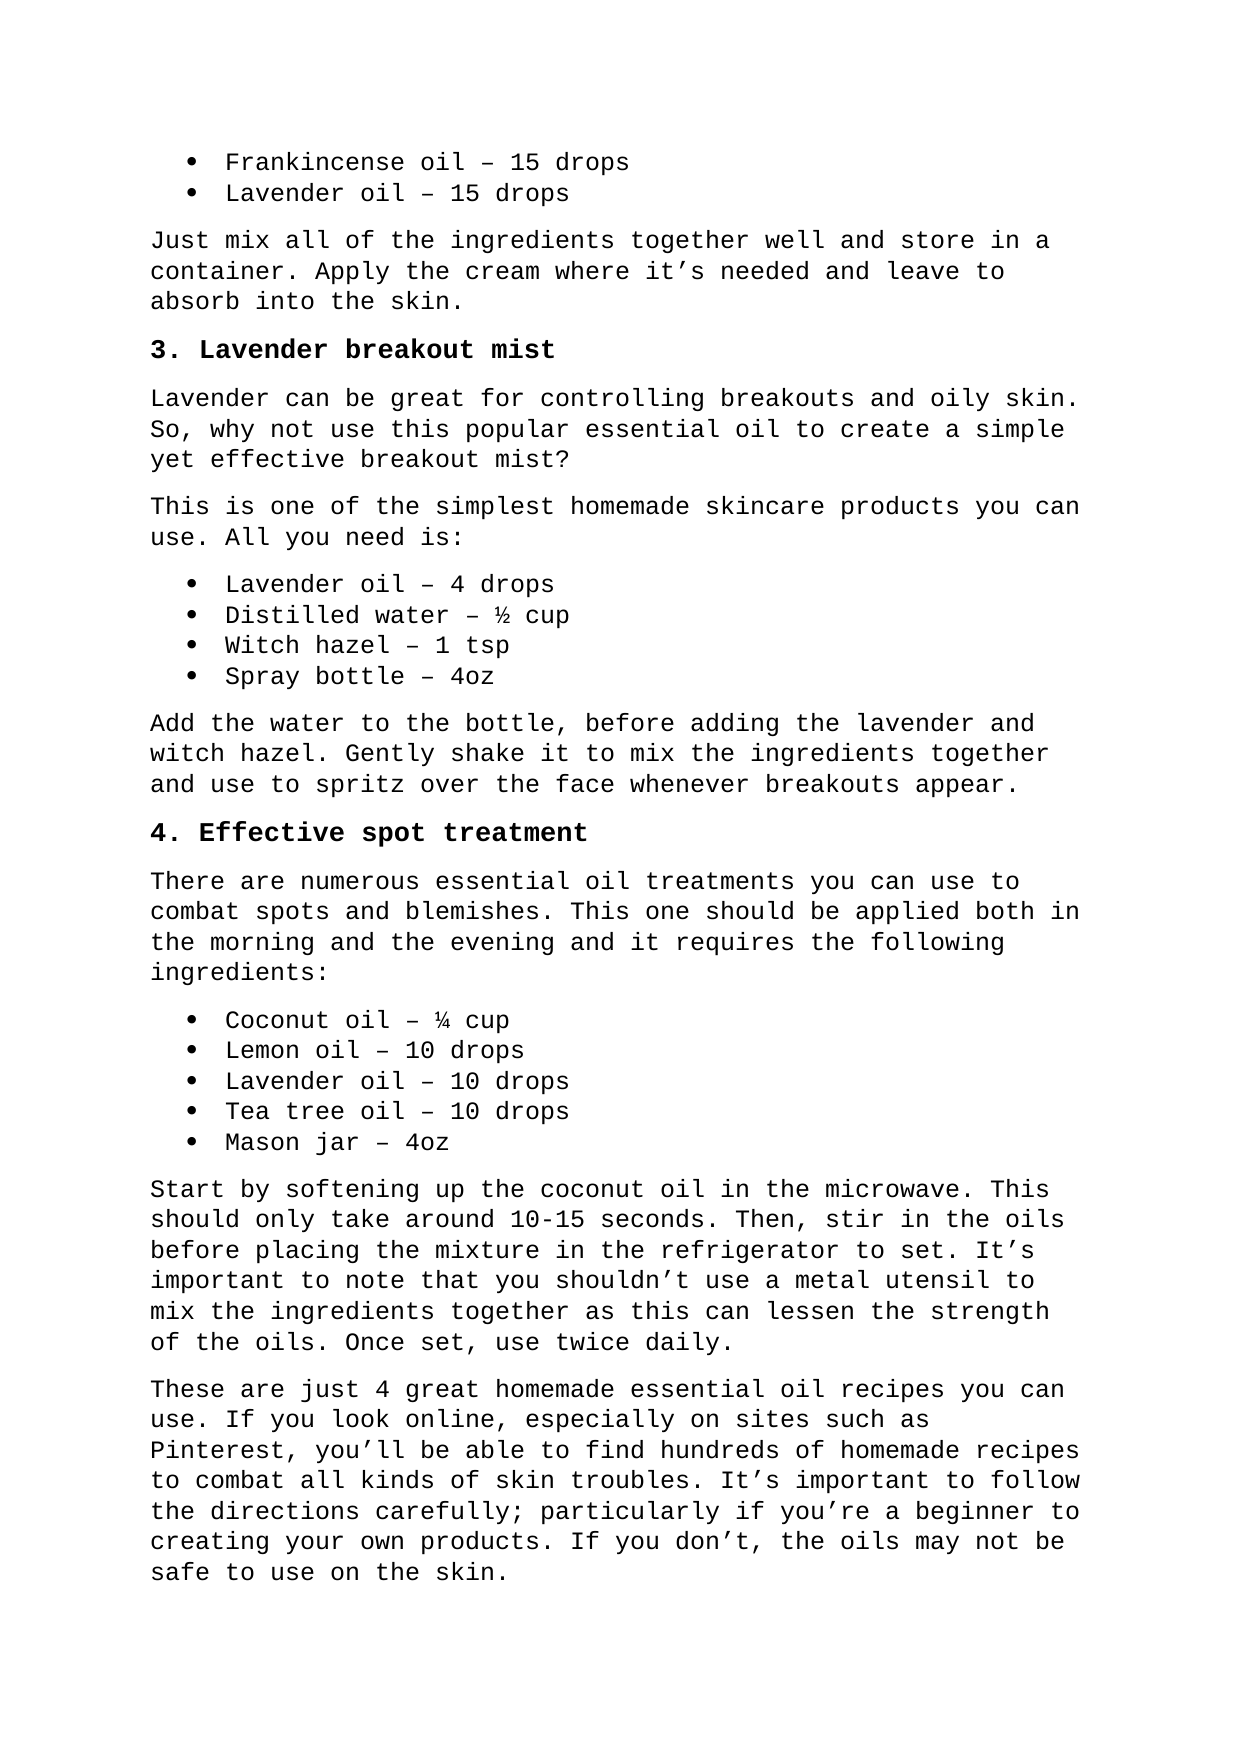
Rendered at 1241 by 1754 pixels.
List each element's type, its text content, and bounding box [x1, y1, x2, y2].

text These are just 4 great homemade essential oil recipes you can use. If you look online, especially on sites such as Pinterest, you’ll be able to find hundreds of homemade recipes to combat all kinds of skin troubles. It’s important to follow the directions carefully; particularly if you’re a beginner to creating your own products. If you don’t, the oils may not be safe to use on the skin. [150, 1376, 1090, 1588]
list Spray bottle – 4oz [187, 663, 1090, 692]
list Distilled water – ½ cup [187, 602, 1090, 631]
list Witch hazel – 1 tsp [187, 633, 1090, 661]
list Lavender oil – 4 drops [187, 572, 1090, 600]
list Lavender oil – 10 drops [187, 1068, 1090, 1097]
list Lemon oil – 10 drops [187, 1038, 1090, 1066]
list Mason jar – 4oz [187, 1129, 1090, 1158]
text This is one of the simplest homemade skincare products you can use. All you need is: [150, 494, 1090, 553]
text Lavender can be great for controlling breakouts and oily skin. So, why not use this popular essential oil to create a simple yet effective breakout mist? [150, 386, 1090, 475]
text 3. Lavender breakout mist [150, 336, 1090, 367]
text Just mix all of the ingredients together well and store in a container. Apply the cream where it’s needed and leave to absorb into the skin. [150, 228, 1090, 317]
list Lavender oil – 15 drops [187, 181, 1090, 209]
list Frankincense oil – 15 drops [187, 150, 1090, 178]
list Tea tree oil – 10 drops [187, 1099, 1090, 1127]
list Coconut oil – ¼ cup [187, 1007, 1090, 1036]
text There are numerous essential oil treatments you can use to combat spots and blemishes. This one should be applied both in the morning and the evening and it requires the following ingredients: [150, 868, 1090, 988]
text Add the water to the bottle, before adding the lavender and witch hazel. Gently shake it to mix the ingredients together and use to spritz over the face whenever breakouts appear. [150, 710, 1090, 800]
text Start by softening up the coconut oil in the microwave. This should only take around 10-15 seconds. Then, stir in the oils before placing the mixture in the refrigerator to set. It’s important to note that you shouldn’t use a metal utensil to mix the ingredients together as this can lessen the strength of the oils. Once set, use twice daily. [150, 1176, 1090, 1357]
text 4. Effective spot treatment [150, 819, 1090, 849]
